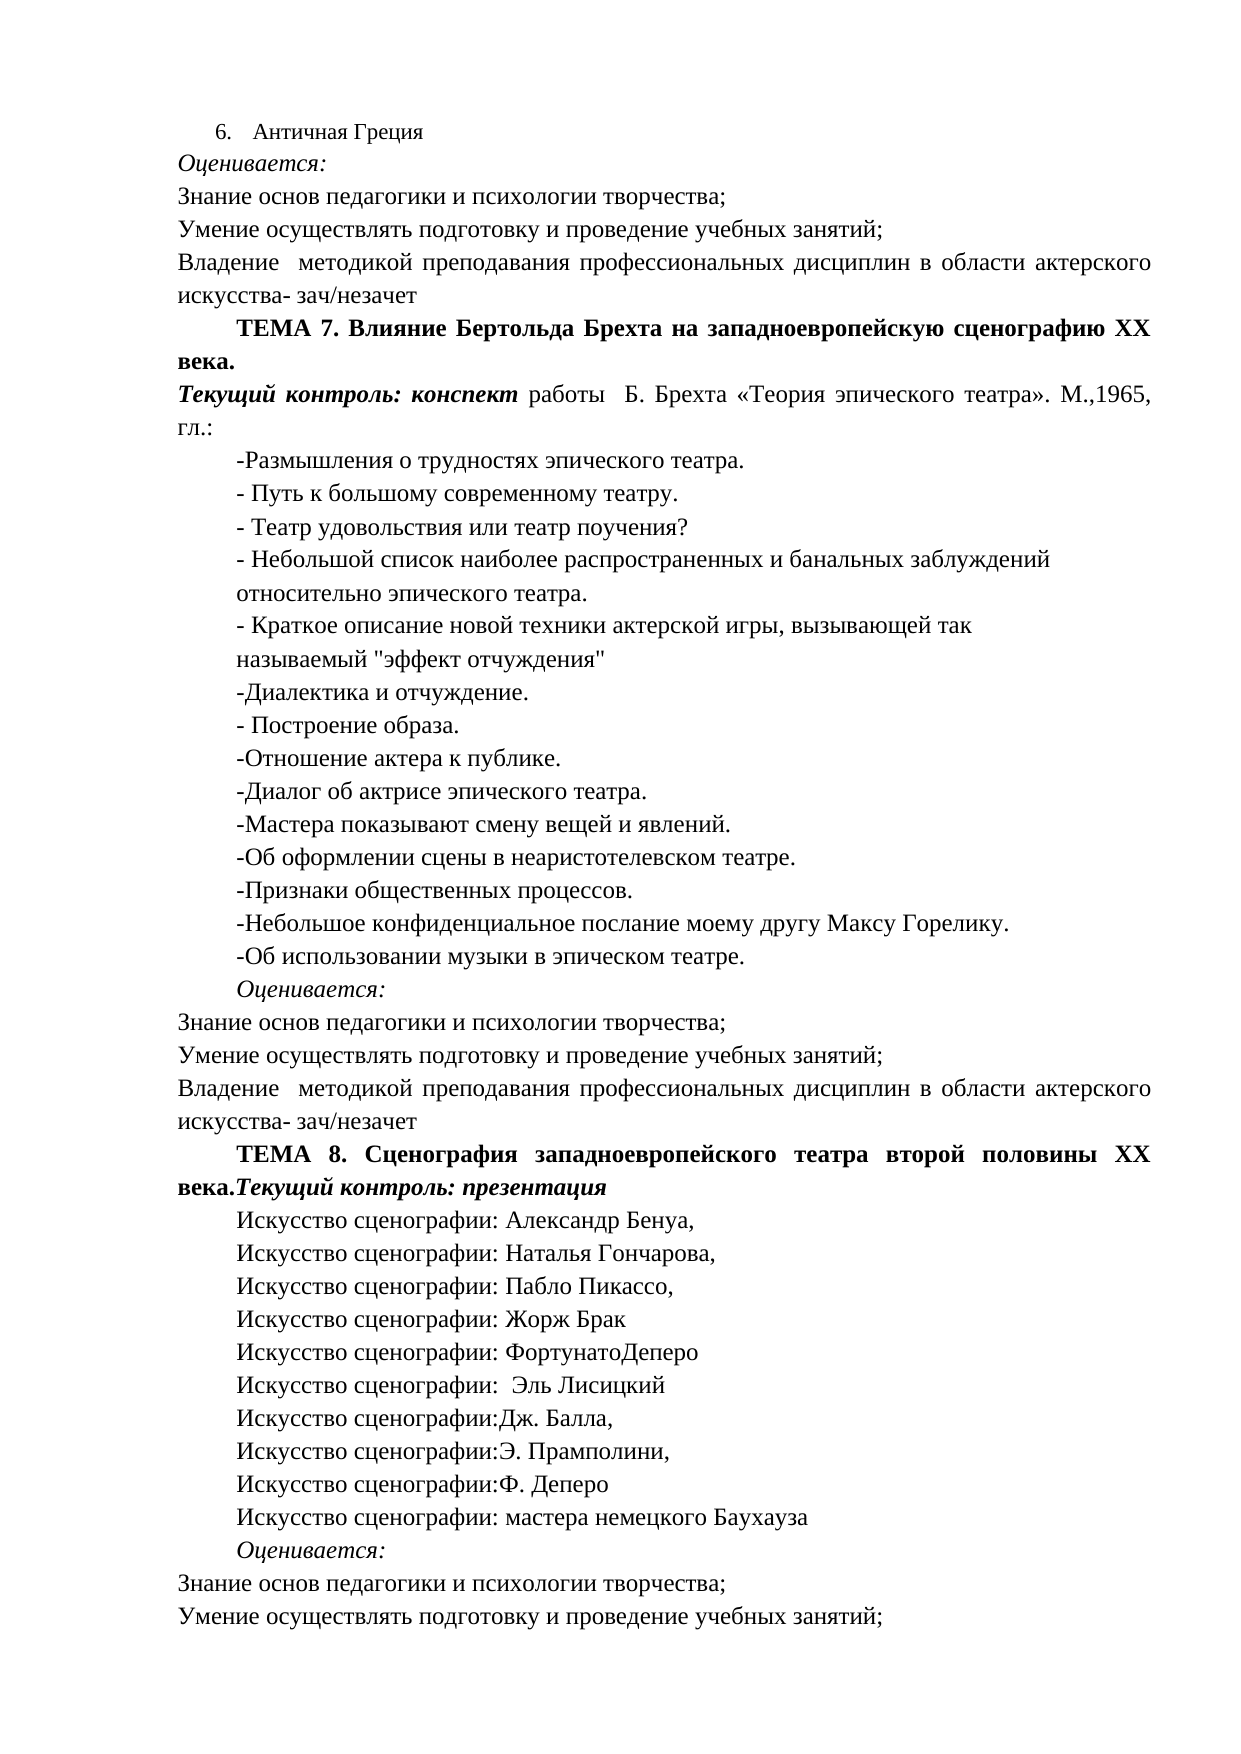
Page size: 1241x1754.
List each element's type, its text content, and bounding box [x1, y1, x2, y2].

text Знание основ педагогики и психологии творчества; [177, 1007, 1152, 1036]
text Знание основ педагогики и психологии творчества; [177, 1568, 1152, 1597]
text -Об использовании музыки в эпическом театре. [177, 941, 1152, 969]
text Умение осуществлять подготовку и проведение учебных занятий; [177, 1040, 1152, 1069]
text -Небольшое конфиденциальное послание моему другу Максу Горелику. [177, 908, 1152, 937]
list Античная Греция [215, 118, 1152, 144]
text ТЕМА 8. Сценография западноевропейского театра второй половины XX века.Текущий контроль: презентация [177, 1139, 1152, 1201]
text -Об оформлении сцены в неаристотелевском театре. [177, 842, 1152, 871]
text Искусство сценографии: мастера немецкого Баухауза [177, 1502, 1152, 1531]
text Искусство сценографии: Александр Бенуа, [177, 1205, 1152, 1234]
text Искусство сценографии:Ф. Деперо [177, 1469, 1152, 1498]
text - Краткое описание новой техники актерской игры, вызывающей так [177, 611, 1152, 639]
text Владение методикой преподавания профессиональных дисциплин в области актерского искусства- зач/незачет [177, 1073, 1152, 1135]
text относительно эпического театра. [177, 578, 1152, 606]
text -Размышления о трудностях эпического театра. [177, 446, 1152, 474]
text Искусство сценографии: Наталья Гончарова, [177, 1238, 1152, 1267]
text Искусство сценографии:Э. Прамполини, [177, 1436, 1152, 1465]
text -Мастера показывают смену вещей и явлений. [177, 809, 1152, 837]
text Знание основ педагогики и психологии творчества; [177, 181, 1152, 210]
text Искусство сценографии: Пабло Пикассо, [177, 1271, 1152, 1300]
text Оценивается: [177, 974, 1152, 1003]
text Умение осуществлять подготовку и проведение учебных занятий; [177, 214, 1152, 243]
text Текущий контроль: конспект работы Б. Брехта «Теория эпического театра». М.,1965, гл.: [177, 379, 1152, 441]
text -Диалог об актрисе эпического театра. [177, 776, 1152, 804]
text Оценивается: [177, 148, 1152, 177]
text Умение осуществлять подготовку и проведение учебных занятий; [177, 1601, 1152, 1630]
text ТЕМА 7. Влияние Бертольда Брехта на западноевропейскую сценографию XX века. [177, 313, 1152, 375]
text - Театр удовольствия или театр поучения? [177, 512, 1152, 540]
text Искусство сценографии: ФортунатоДеперо [177, 1337, 1152, 1366]
text - Построение образа. [177, 710, 1152, 738]
text -Отношение актера к публике. [177, 743, 1152, 771]
text Искусство сценографии:Дж. Балла, [177, 1403, 1152, 1432]
text Оценивается: [177, 1535, 1152, 1564]
text - Небольшой список наиболее распространенных и банальных заблуждений [177, 544, 1152, 573]
text называемый "эффект отчуждения" [177, 644, 1152, 672]
text - Путь к большому современному театру. [177, 478, 1152, 507]
text Искусство сценографии: Жорж Брак [177, 1304, 1152, 1333]
text -Признаки общественных процессов. [177, 875, 1152, 903]
text Владение методикой преподавания профессиональных дисциплин в области актерского искусства- зач/незачет [177, 247, 1152, 309]
text Искусство сценографии: Эль Лисицкий [177, 1370, 1152, 1399]
text -Диалектика и отчуждение. [177, 677, 1152, 705]
